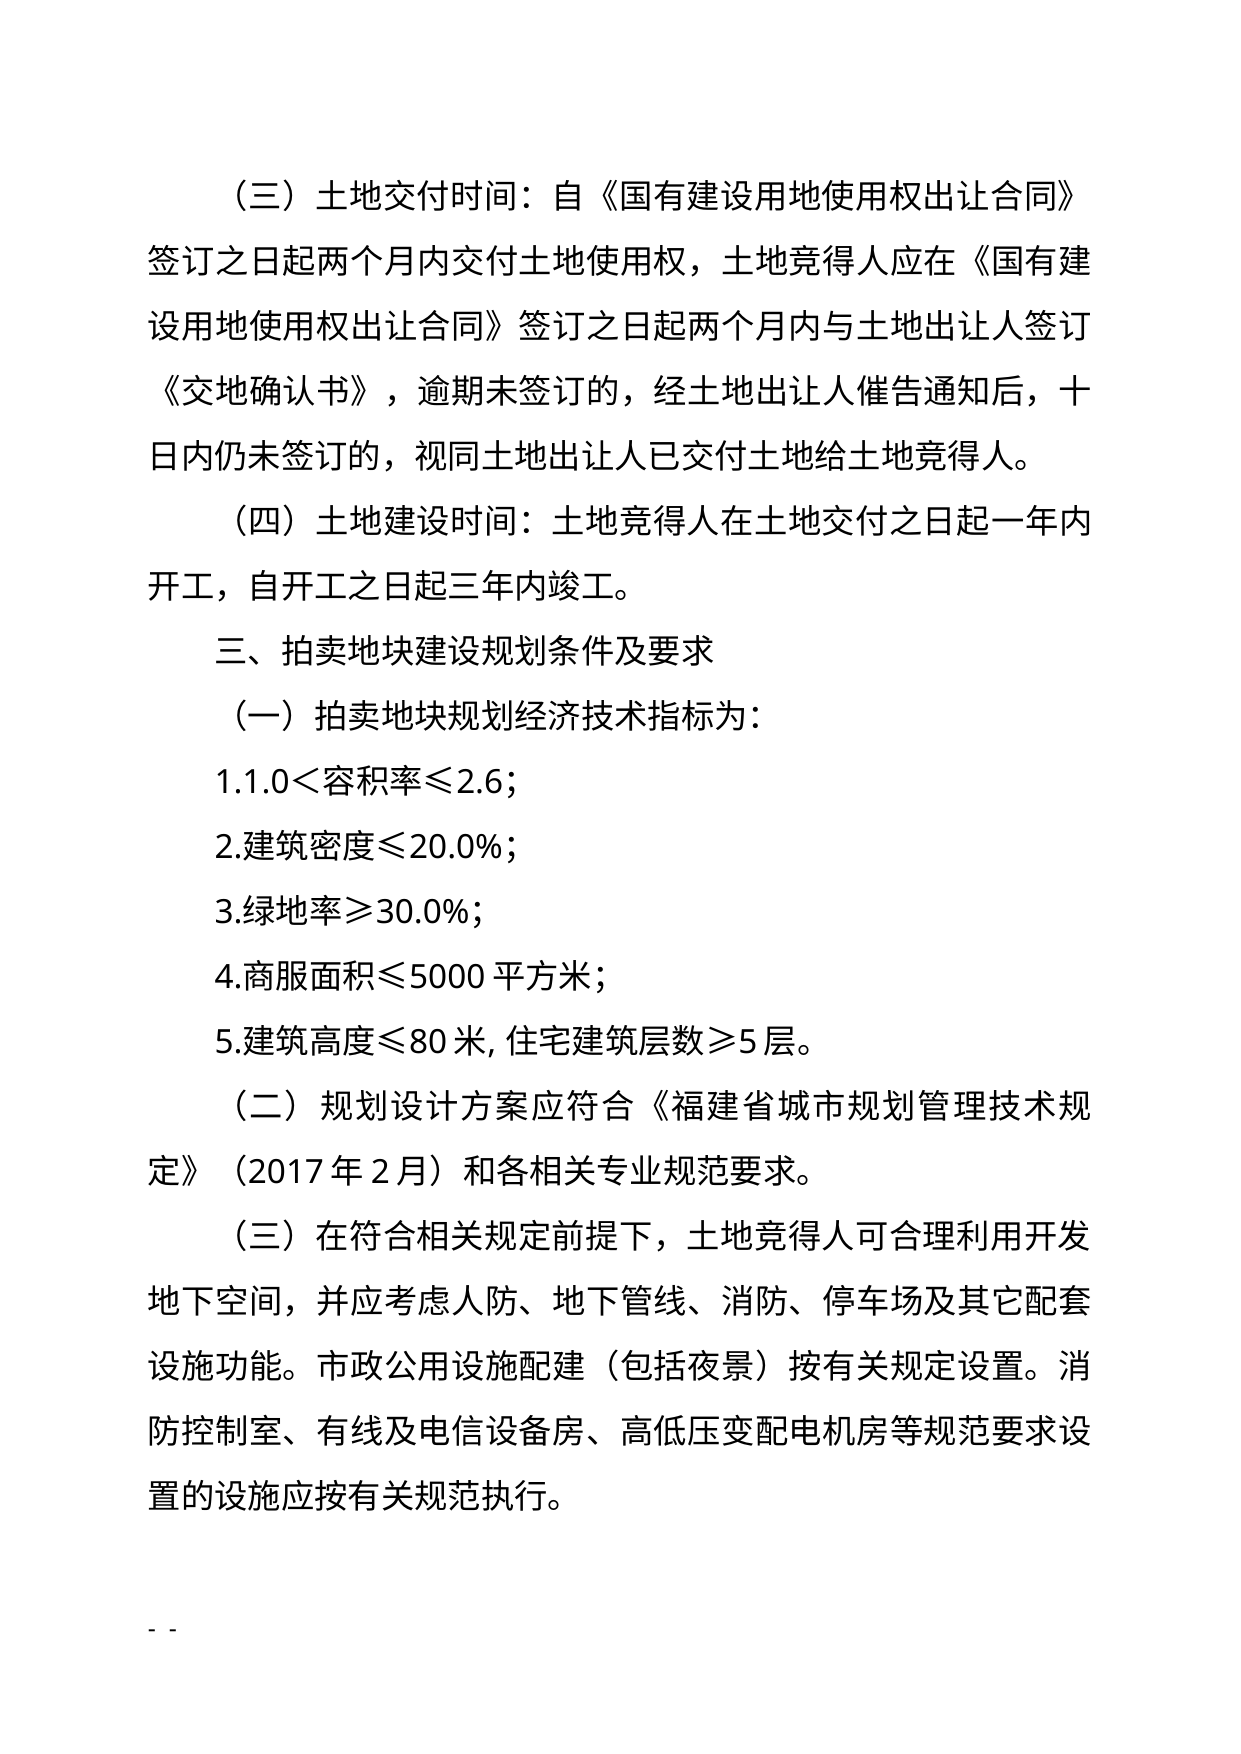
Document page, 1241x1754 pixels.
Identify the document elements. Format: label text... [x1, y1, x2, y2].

text 1.1.0＜容积率≤2.6； [148, 747, 1093, 812]
text （二）规划设计方案应符合《福建省城市规划管理技术规定》（2017年2月）和各相关专业规范要求。 [148, 1072, 1093, 1202]
text 2.建筑密度≤20.0%； [148, 812, 1093, 877]
text 三、拍卖地块建设规划条件及要求 [148, 617, 1093, 682]
text 4.商服面积≤5000平方米； [148, 942, 1093, 1007]
text （四）土地建设时间：土地竞得人在土地交付之日起一年内开工，自开工之日起三年内竣工。 [148, 487, 1093, 617]
text 3.绿地率≥30.0%； [148, 877, 1093, 942]
text （一）拍卖地块规划经济技术指标为： [148, 682, 1093, 747]
text 5.建筑高度≤80米, 住宅建筑层数≥5层。 [148, 1007, 1093, 1072]
text （三）土地交付时间：自《国有建设用地使用权出让合同》签订之日起两个月内交付土地使用权，土地竞得人应在《国有建设用地使用权出让合同》签订之日起两个月内与土地出让人签订《交地确认书》，逾期未签订的，经土地出让人催告通知后，十日内仍未签订的，视同土地出让人已交付土地给土地竞得人。 [148, 162, 1093, 487]
text （三）在符合相关规定前提下，土地竞得人可合理利用开发地下空间，并应考虑人防、地下管线、消防、停车场及其它配套设施功能。市政公用设施配建（包括夜景）按有关规定设置。消防控制室、有线及电信设备房、高低压变配电机房等规范要求设置的设施应按有关规范执行。 [148, 1202, 1093, 1527]
